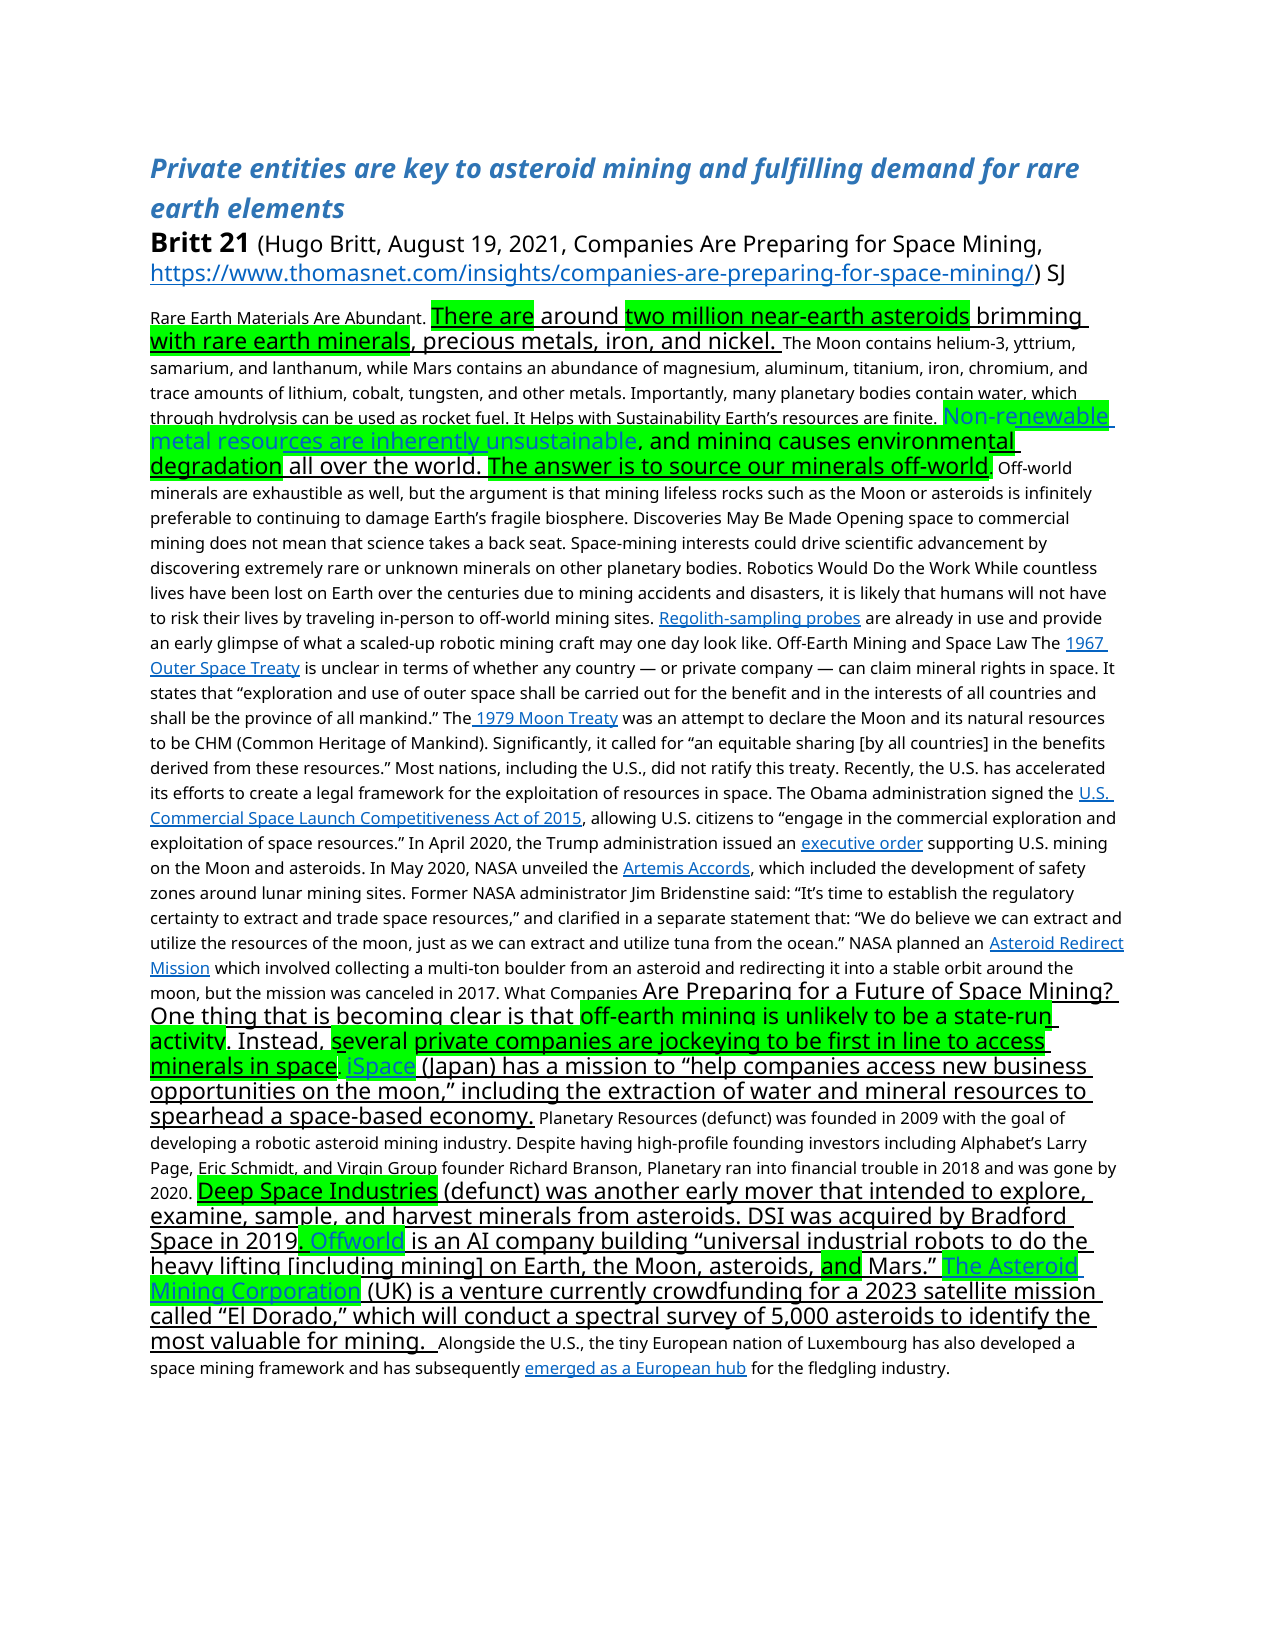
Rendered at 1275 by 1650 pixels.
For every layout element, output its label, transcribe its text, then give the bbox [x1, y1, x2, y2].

text Rare Earth Materials Are Abundant. There are around two million near-earth asteroids brimming with rare earth minerals, precious metals, iron, and nickel. The Moon contains helium-3, yttrium, samarium, and lanthanum, while Mars contains an abundance of magnesium, aluminum, titanium, iron, chromium, and trace amounts of lithium, cobalt, tungsten, and other metals. Importantly, many planetary bodies contain water, which through hydrolysis can be used as rocket fuel. It Helps with Sustainability Earth’s resources are finite. Non-renewable metal resources are inherently unsustainable, and mining causes environmental degradation all over the world. The answer is to source our minerals off-world. Off-world minerals are exhaustible as well, but the argument is that mining lifeless rocks such as the Moon or asteroids is infinitely preferable to continuing to damage Earth’s fragile biosphere. Discoveries May Be Made Opening space to commercial mining does not mean that science takes a back seat. Space-mining interests could drive scientific advancement by discovering extremely rare or unknown minerals on other planetary bodies. Robotics Would Do the Work While countless lives have been lost on Earth over the centuries due to mining accidents and disasters, it is likely that humans will not have to risk their lives by traveling in-person to off-world mining sites. Regolith-sampling probes are already in use and provide an early glimpse of what a scaled-up robotic mining craft may one day look like. Off-Earth Mining and Space Law The 1967 Outer Space Treaty is unclear in terms of whether any country — or private company — can claim mineral rights in space. It states that “exploration and use of outer space shall be carried out for the benefit and in the interests of all countries and shall be the province of all mankind.” The 1979 Moon Treaty was an attempt to declare the Moon and its natural resources to be CHM (Common Heritage of Mankind). Significantly, it called for “an equitable sharing [by all countries] in the benefits derived from these resources.” Most nations, including the U.S., did not ratify this treaty. Recently, the U.S. has accelerated its efforts to create a legal framework for the exploitation of resources in space. The Obama administration signed the U.S. Commercial Space Launch Competitiveness Act of 2015, allowing U.S. citizens to “engage in the commercial exploration and exploitation of space resources.” In April 2020, the Trump administration issued an executive order supporting U.S. mining on the Moon and asteroids. In May 2020, NASA unveiled the Artemis Accords, which included the development of safety zones around lunar mining sites. Former NASA administrator Jim Bridenstine said: “It’s time to establish the regulatory certainty to extract and trade space resources,” and clarified in a separate statement that: “We do believe we can extract and utilize the resources of the moon, just as we can extract and utilize tuna from the ocean.” NASA planned an Asteroid Redirect Mission which involved collecting a multi-ton boulder from an asteroid and redirecting it into a stable orbit around the moon, but the mission was canceled in 2017. What Companies Are Preparing for a Future of Space Mining? One thing that is becoming clear is that off-earth mining is unlikely to be a state-run activity. Instead, several private companies are jockeying to be first in line to access minerals in space. iSpace (Japan) has a mission to “help companies access new business opportunities on the moon,” including the extraction of water and mineral resources to spearhead a space-based economy. Planetary Resources (defunct) was founded in 2009 with the goal of developing a robotic asteroid mining industry. Despite having high-profile founding investors including Alphabet’s Larry Page, Eric Schmidt, and Virgin Group founder Richard Branson, Planetary ran into financial trouble in 2018 and was gone by 2020. Deep Space Industries (defunct) was another early mover that intended to explore, examine, sample, and harvest minerals from asteroids. DSI was acquired by Bradford Space in 2019. Offworld is an AI company building “universal industrial robots to do the heavy lifting [including mining] on Earth, the Moon, asteroids, and Mars.” The Asteroid Mining Corporation (UK) is a venture currently crowdfunding for a 2023 satellite mission called “El Dorado,” which will conduct a spectral survey of 5,000 asteroids to identify the most valuable for mining. Alongside the U.S., the tiny European nation of Luxembourg has also developed a space mining framework and has subsequently emerged as a European hub for the fledgling industry. [150, 304, 1125, 1379]
text Britt 21 (Hugo Britt, August 19, 2021, Companies Are Preparing for Space Mining, https://www.thomasnet.com/insights/companies-are-preparing-for-space-mining/) SJ [150, 229, 1125, 287]
subtitle Private entities are key to asteroid mining and fulfilling demand for rare earth elements [150, 150, 1125, 227]
